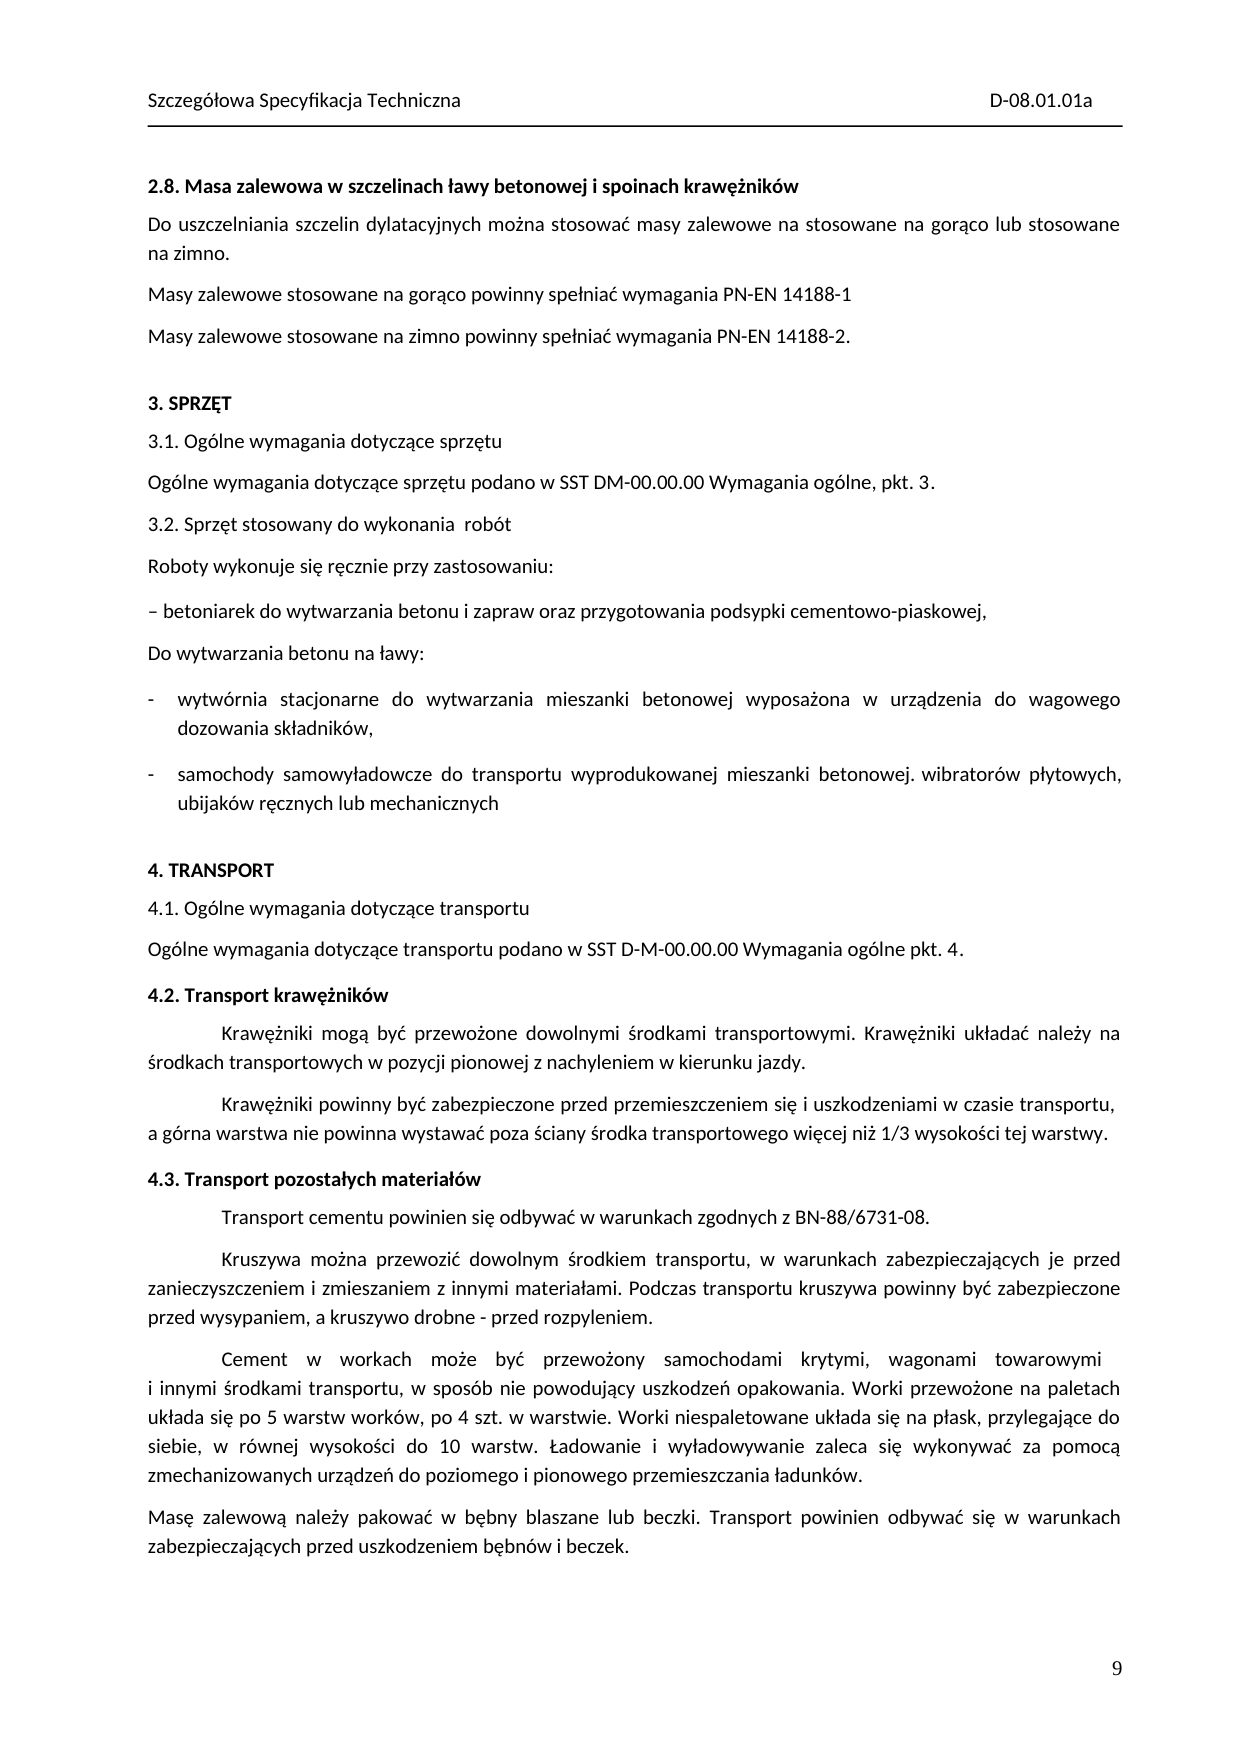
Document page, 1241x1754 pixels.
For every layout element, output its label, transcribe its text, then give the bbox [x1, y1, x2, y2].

subtitle - samochody samowyładowcze do transportu wyprodukowanej mieszanki betonowej. wibratorów płytowych, ubijaków ręcznych lub mechanicznych [148, 761, 1122, 816]
subtitle 3.1. Ogólne wymagania dotyczące sprzętu [148, 428, 993, 453]
subtitle Do uszczelniania szczelin dylatacyjnych można stosować masy zalewowe na stosowane na gorąco lub stosowane na zimno. [148, 211, 1122, 265]
text Masę zalewową należy pakować w bębny blaszane lub beczki. Transport powinien odbywać się w warunkach zabezpieczających przed uszkodzeniem bębnów i beczek. [148, 1504, 1122, 1559]
text Cement w workach może być przewożony samochodami krytymi, wagonami towarowymi i innymi środkami transportu, w sposób nie powodujący uszkodzeń opakowania. Worki przewożone na paletach układa się po 5 warstw worków, po 4 szt. w warstwie. Worki niespaletowane układa się na płask, przylegające do siebie, w równej wysokości do 10 warstw. Ładowanie i wyładowywanie zaleca się wykonywać za pomocą zmechanizowanych urządzeń do poziomego i pionowego przemieszczania ładunków. [148, 1346, 1122, 1488]
subtitle Masy zalewowe stosowane na gorąco powinny spełniać wymagania PN-EN 14188-1 [148, 282, 1122, 307]
subtitle Masy zalewowe stosowane na zimno powinny spełniać wymagania PN-EN 14188-2. [148, 323, 1122, 349]
text Kruszywa można przewozić dowolnym środkiem transportu, w warunkach zabezpieczających je przed zanieczyszczeniem i zmieszaniem z innymi materiałami. Podczas transportu kruszywa powinny być zabezpieczone przed wysypaniem, a kruszywo drobne - przed rozpyleniem. [148, 1246, 1122, 1329]
text Transport cementu powinien się odbywać w warunkach zgodnych z BN-88/6731-08. [148, 1204, 1122, 1229]
list Ogólne wymagania dotyczące transportu podano w SST D-M-00.00.00 Wymagania ogólne pkt. 4. [148, 937, 1122, 962]
subtitle 3. SPRZĘT [148, 390, 1122, 415]
list Ogólne wymagania dotyczące sprzętu podano w SST DM-00.00.00 Wymagania ogólne, pkt. 3. [148, 469, 1137, 495]
subtitle 3.2. Sprzęt stosowany do wykonania robót [148, 511, 993, 537]
subtitle 2.8. Masa zalewowa w szczelinach ławy betonowej i spoinach krawężników [148, 173, 1122, 198]
subtitle Do wytwarzania betonu na ławy: [148, 640, 1122, 666]
subtitle 4.2. Transport krawężników [148, 982, 1122, 1008]
subtitle - wytwórnia stacjonarne do wytwarzania mieszanki betonowej wyposażona w urządzenia do wagowego dozowania składników, [148, 686, 1122, 741]
subtitle Roboty wykonuje się ręcznie przy zastosowaniu: [148, 553, 993, 578]
text Krawężniki powinny być zabezpieczone przed przemieszczeniem się i uszkodzeniami w czasie transportu, a górna warstwa nie powinna wystawać poza ściany środka transportowego więcej niż 1/3 wysokości tej warstwy. [148, 1091, 1122, 1146]
subtitle 4. TRANSPORT [148, 857, 1122, 882]
text Krawężniki mogą być przewożone dowolnymi środkami transportowymi. Krawężniki układać należy na środkach transportowych w pozycji pionowej z nachyleniem w kierunku jazdy. [148, 1020, 1122, 1075]
subtitle 4.3. Transport pozostałych materiałów [148, 1166, 1122, 1192]
subtitle 4.1. Ogólne wymagania dotyczące transportu [148, 895, 993, 920]
subtitle – betoniarek do wytwarzania betonu i zapraw oraz przygotowania podsypki cementowo-piaskowej, [148, 599, 993, 624]
